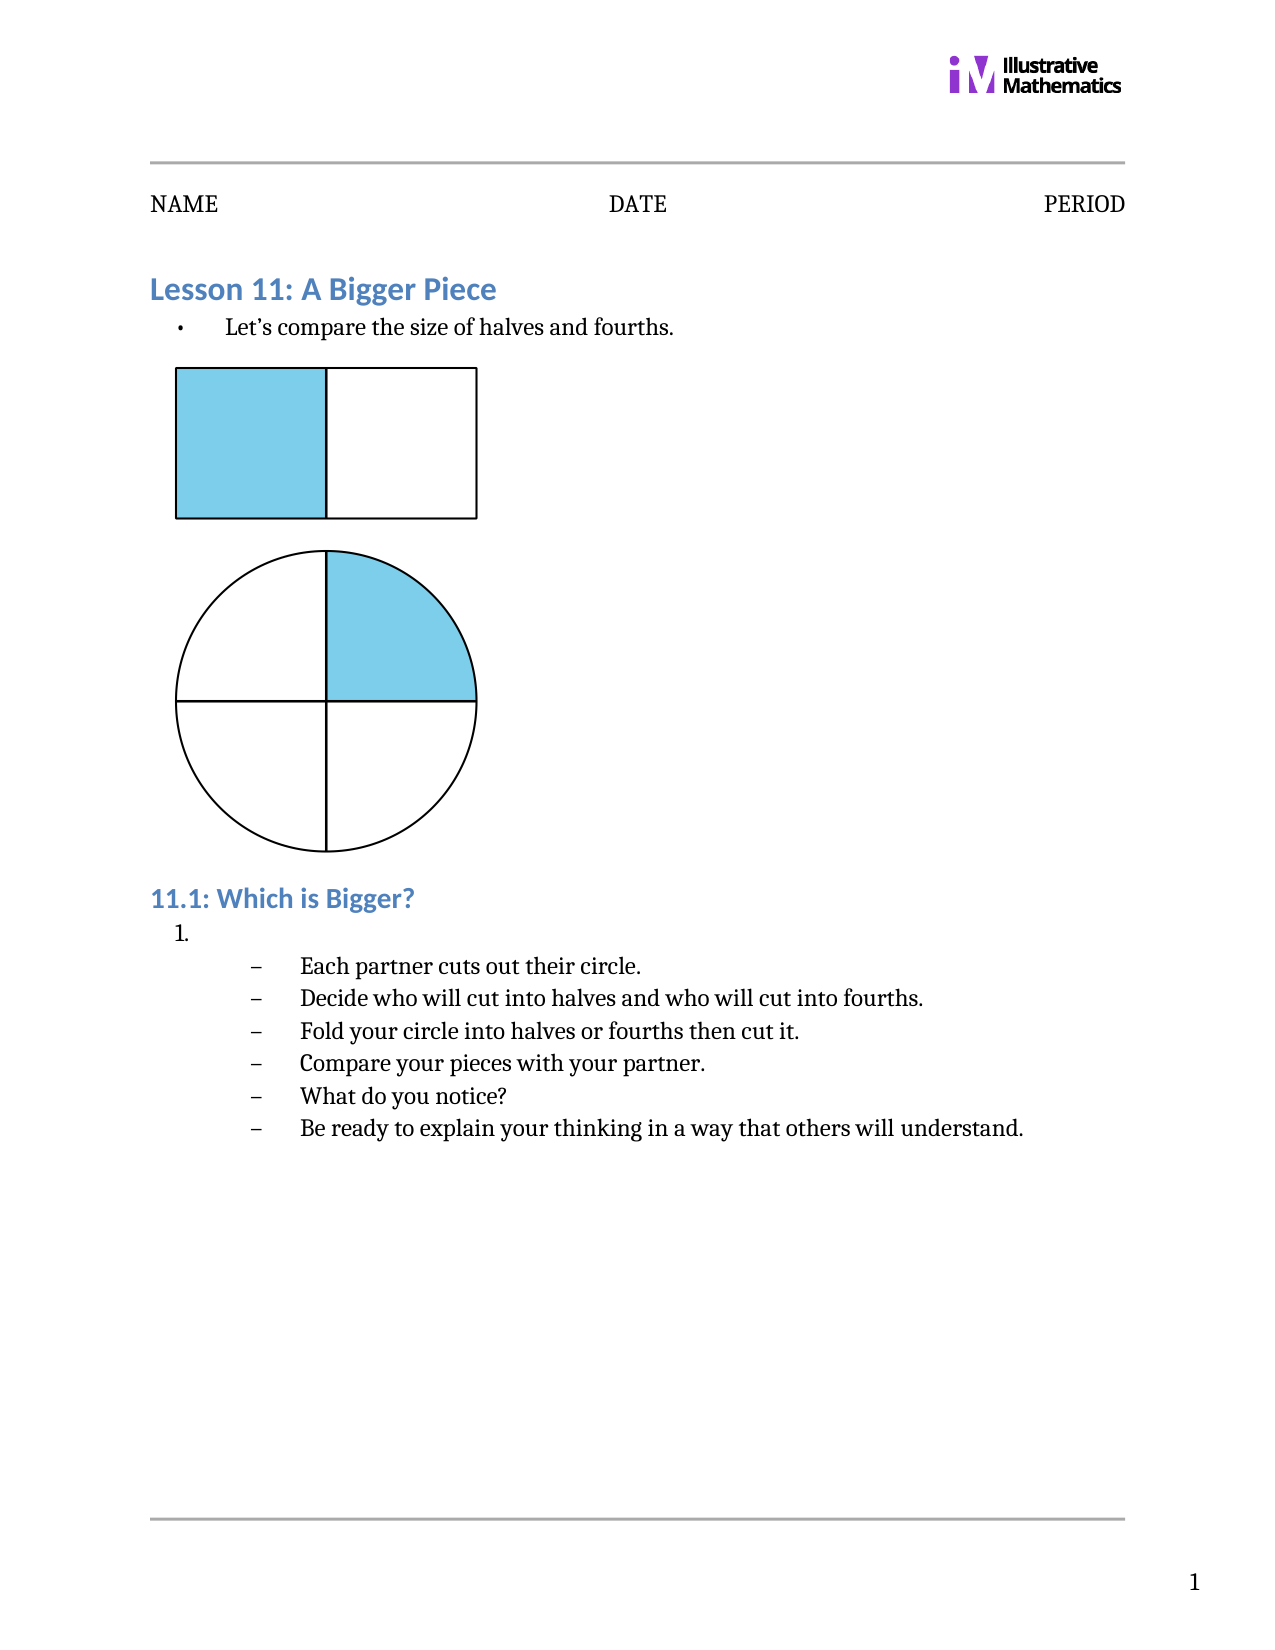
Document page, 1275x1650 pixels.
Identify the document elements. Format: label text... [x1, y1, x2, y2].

list Fold your circle into halves or fourths then cut it. [250, 1017, 1125, 1046]
picture [949, 55, 1121, 93]
list Be ready to explain your thinking in a way that others will understand. [250, 1114, 1125, 1143]
subtitle Lesson 11: A Bigger Piece [150, 268, 1125, 309]
picture [168, 360, 484, 526]
list Compare your pieces with your partner. [250, 1049, 1125, 1078]
picture [168, 544, 484, 859]
subtitle 11.1: Which is Bigger? [150, 880, 1125, 916]
list Decide who will cut into halves and who will cut into fourths. [250, 984, 1125, 1013]
list Each partner cuts out their circle. [250, 952, 1125, 981]
list Let’s compare the size of halves and fourths. [175, 313, 1125, 342]
list What do you notice? [250, 1082, 1125, 1111]
